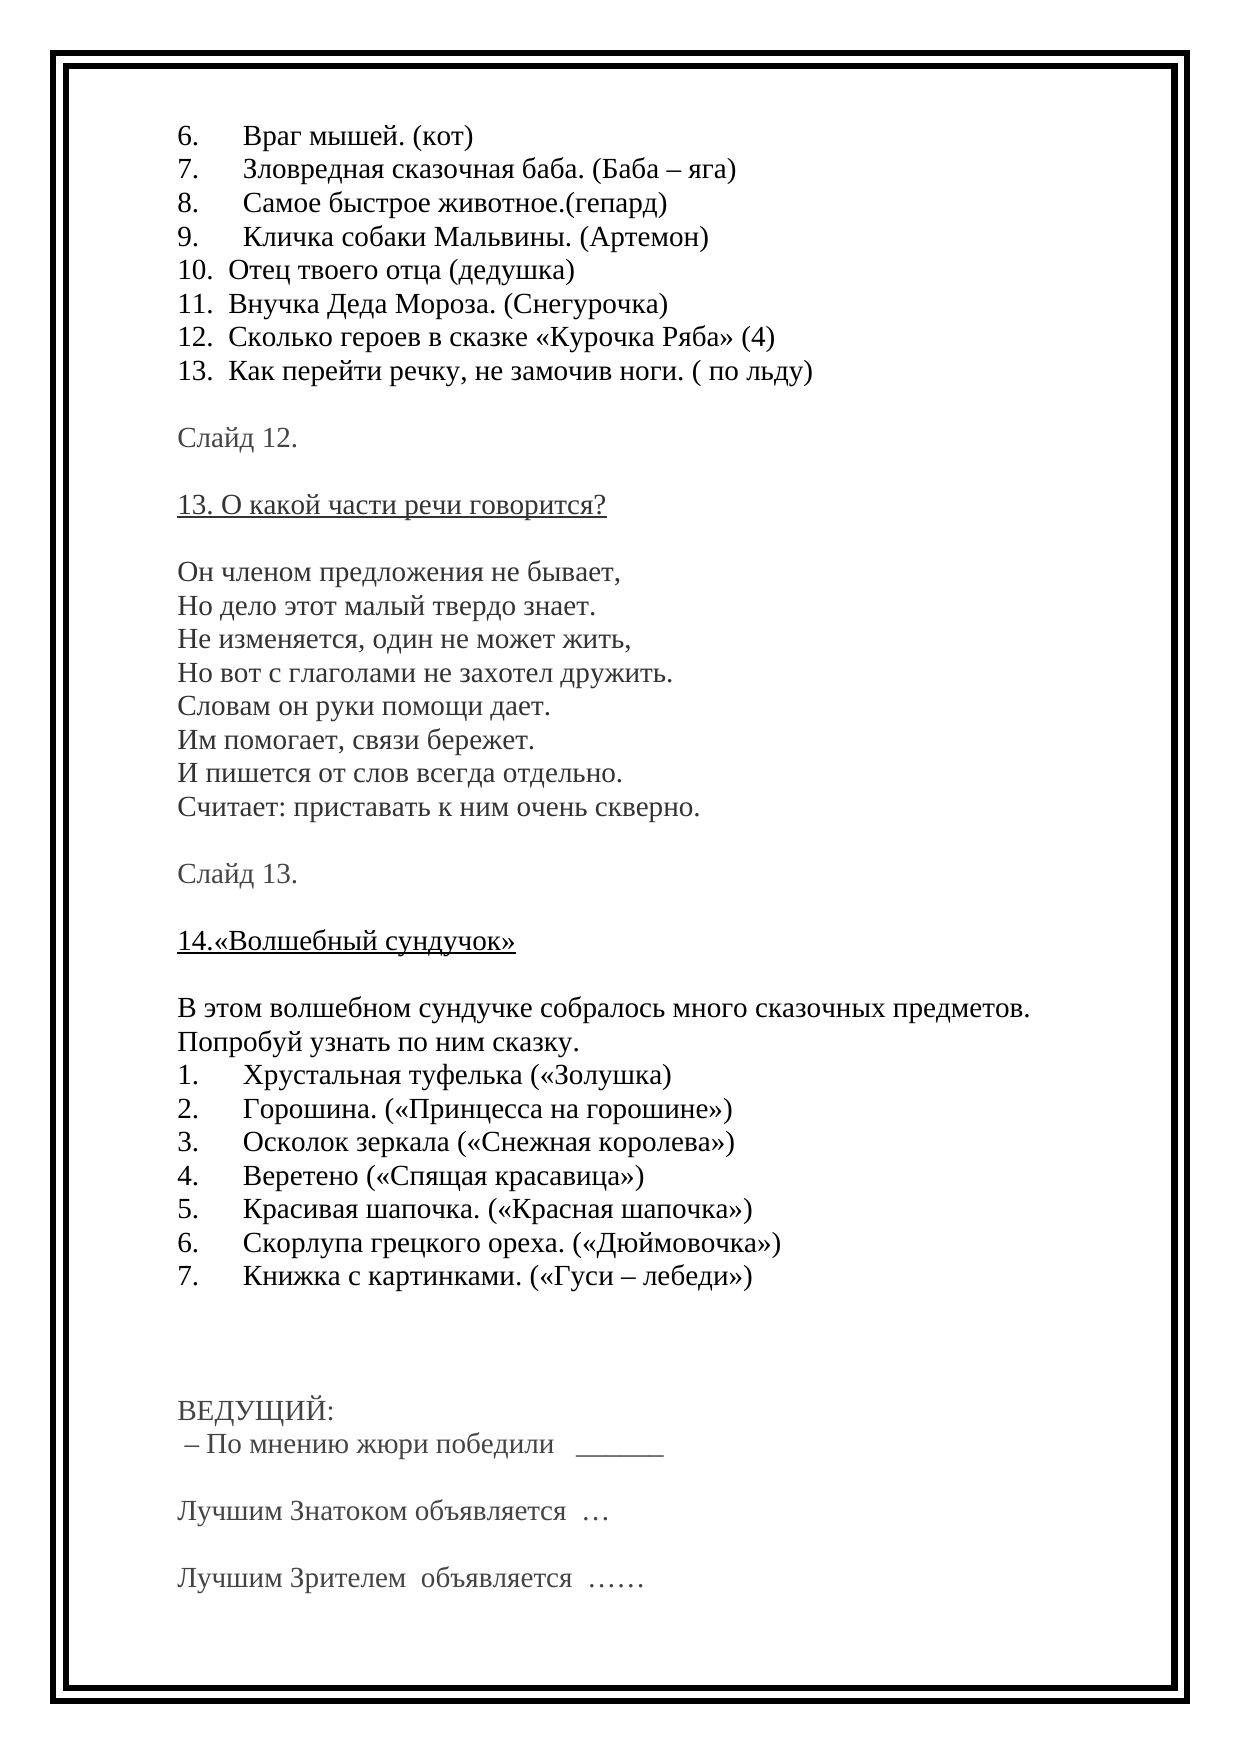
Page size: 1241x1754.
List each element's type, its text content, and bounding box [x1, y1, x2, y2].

text Он членом предложения не бывает, Но дело этот малый твердо знает. Не изменяется, один не может жить, Но вот с глаголами не захотел дружить. Словам он руки помощи дает. Им помогает, связи бережет. И пишется от слов всегда отдельно. Считает: приставать к ним очень скверно. [177, 554, 1152, 822]
text 3. Осколок зеркала («Снежная королева») [177, 1124, 1152, 1158]
text 13. О какой части речи говорится? [177, 487, 1152, 521]
text 8. Самое быстрое животное.(гепард) [177, 185, 1152, 219]
text Слайд 12. [177, 420, 1152, 453]
text 12. Сколько героев в сказке «Курочка Ряба» (4) [177, 319, 1152, 353]
text 7. Зловредная сказочная баба. (Баба – яга) [177, 152, 1152, 185]
text 6. Скорлупа грецкого ореха. («Дюймовочка») [177, 1225, 1152, 1258]
text ВЕДУЩИЙ: [177, 1393, 1152, 1426]
text Лучшим Знатоком объявляется … [177, 1493, 1152, 1527]
text Лучшим Зрителем объявляется …… [177, 1560, 1152, 1594]
text Слайд 13. [177, 856, 1152, 889]
text 6. Враг мышей. (кот) [177, 118, 1152, 152]
text 11. Внучка Деда Мороза. (Снегурочка) [177, 286, 1152, 319]
text 13. Как перейти речку, не замочив ноги. ( по льду) [177, 353, 1152, 386]
text 9. Кличка собаки Мальвины. (Артемон) [177, 219, 1152, 252]
text 14.«Волшебный сундучок» [177, 889, 1152, 957]
text 5. Красивая шапочка. («Красная шапочка») [177, 1191, 1152, 1225]
text В этом волшебном сундучке собралось много сказочных предметов. Попробуй узнать по ним сказку. [177, 990, 1152, 1057]
text 7. Книжка с картинками. («Гуси – лебеди») [177, 1258, 1152, 1292]
text 1. Хрустальная туфелька («Золушка) [177, 1057, 1152, 1091]
text 10. Отец твоего отца (дедушка) [177, 252, 1152, 286]
text 4. Веретено («Спящая красавица») [177, 1158, 1152, 1191]
text 2. Горошина. («Принцесса на горошине») [177, 1091, 1152, 1124]
text – По мнению жюри победили ______ [177, 1426, 1152, 1460]
